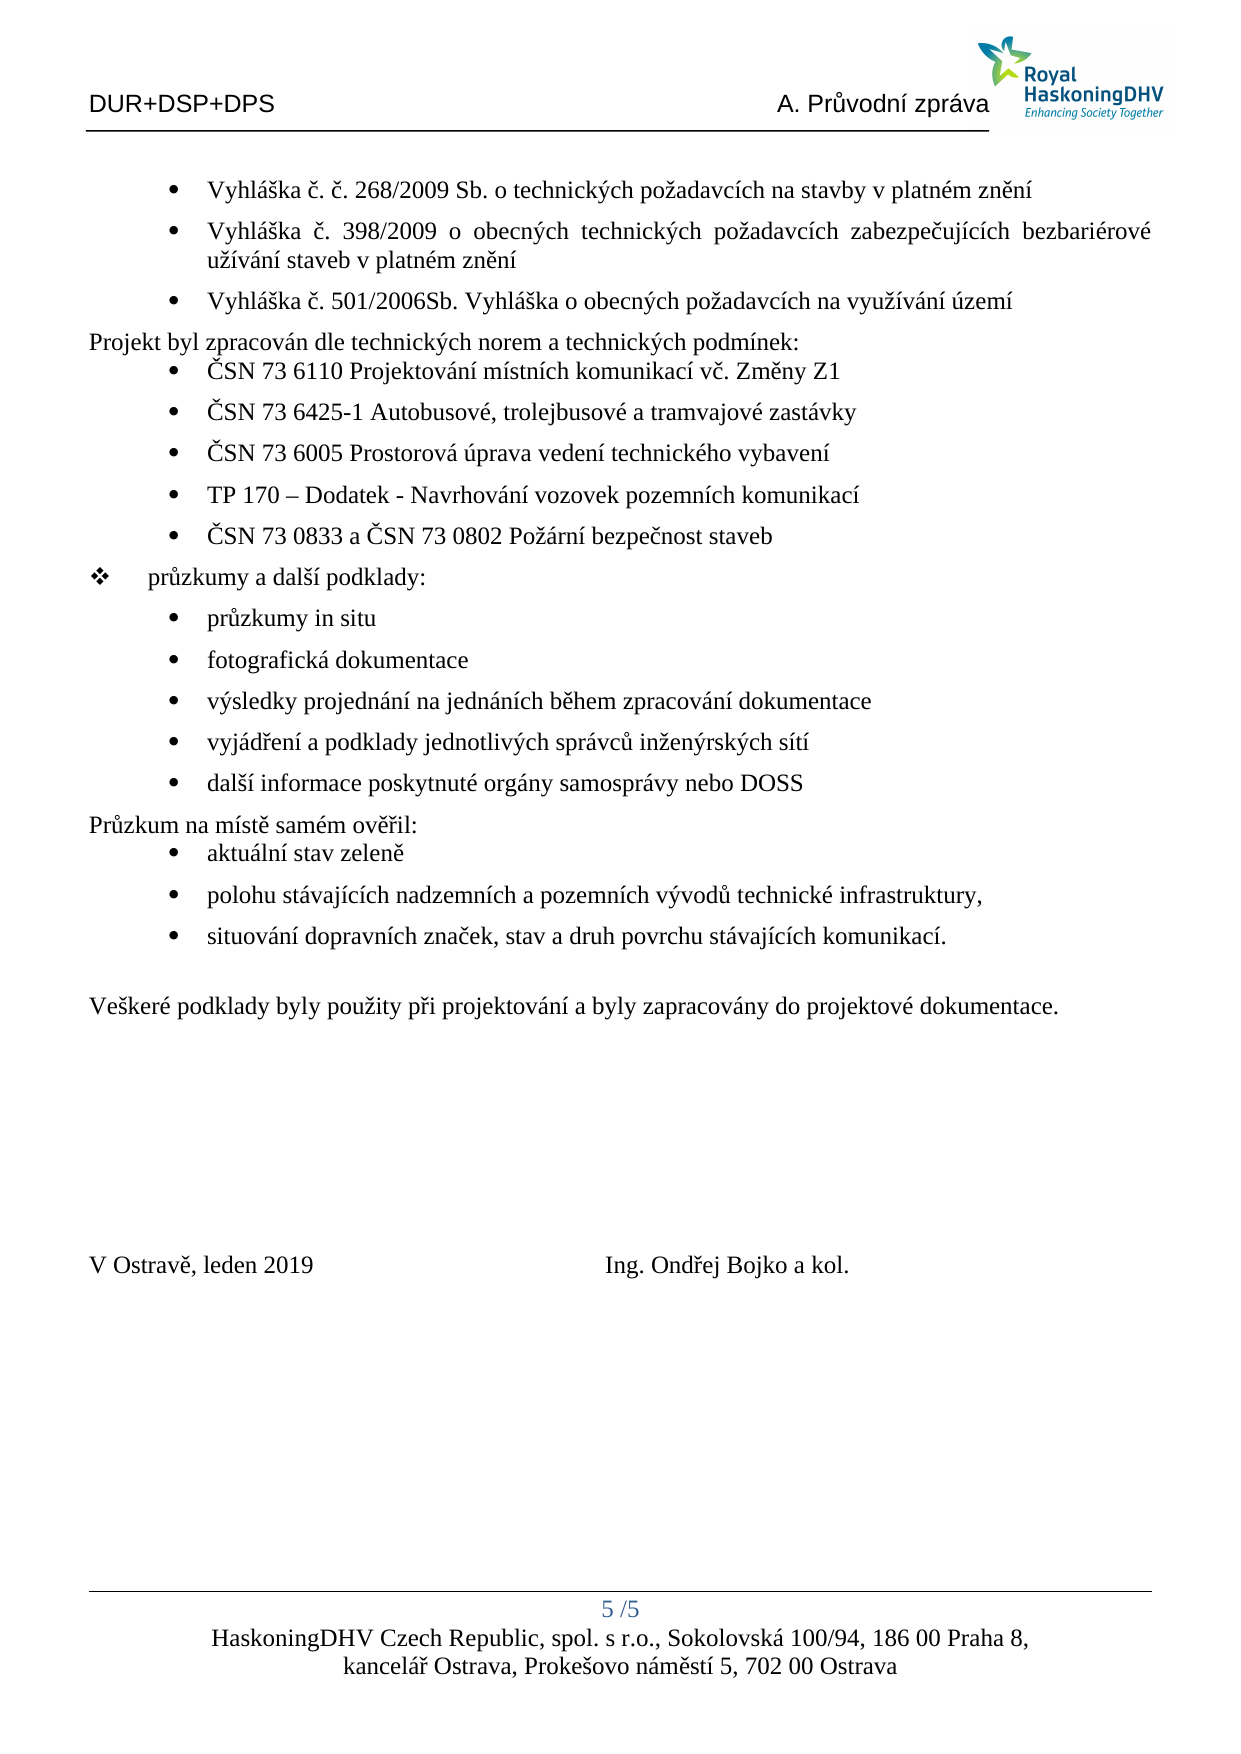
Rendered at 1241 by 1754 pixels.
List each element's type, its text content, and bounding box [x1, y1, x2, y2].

text průzkumy in situ [169, 603, 1152, 632]
text průzkumy a další podklady: [89, 562, 1152, 591]
text Průzkum na místě samém ověřil: [89, 810, 1152, 838]
text ČSN 73 6005 Prostorová úprava vedení technického vybavení [169, 438, 1152, 467]
text Veškeré podklady byly použity při projektování a byly zapracovány do projektové dokumentace. [89, 991, 1152, 1020]
text ČSN 73 0833 a ČSN 73 0802 Požární bezpečnost staveb [169, 521, 1152, 550]
text aktuální stav zeleně [169, 838, 1152, 867]
text Vyhláška č. č. 268/2009 Sb. o technických požadavcích na stavby v platném znění [169, 175, 1152, 203]
text situování dopravních značek, stav a druh povrchu stávajících komunikací. [169, 921, 1152, 950]
text V Ostravě, leden 2019 Ing. Ondřej Bojko a kol. [89, 1250, 1152, 1278]
text polohu stávajících nadzemních a pozemních vývodů technické infrastruktury, [169, 880, 1152, 908]
picture [966, 25, 1175, 131]
text výsledky projednání na jednáních během zpracování dokumentace [169, 686, 1152, 715]
text vyjádření a podklady jednotlivých správců inženýrských sítí [169, 727, 1152, 756]
text fotografická dokumentace [169, 645, 1152, 673]
text Vyhláška č. 501/2006Sb. Vyhláška o obecných požadavcích na využívání území [169, 286, 1152, 315]
text TP 170 – Dodatek - Navrhování vozovek pozemních komunikací [169, 480, 1152, 508]
text Vyhláška č. 398/2009 o obecných technických požadavcích zabezpečujících bezbariérové užívání staveb v platném znění [169, 216, 1152, 273]
text další informace poskytnuté orgány samosprávy nebo DOSS [169, 768, 1152, 797]
text Projekt byl zpracován dle technických norem a technických podmínek: [89, 327, 1152, 356]
text ČSN 73 6110 Projektování místních komunikací vč. Změny Z1 [169, 356, 1152, 385]
text ČSN 73 6425-1 Autobusové, trolejbusové a tramvajové zastávky [169, 397, 1152, 426]
